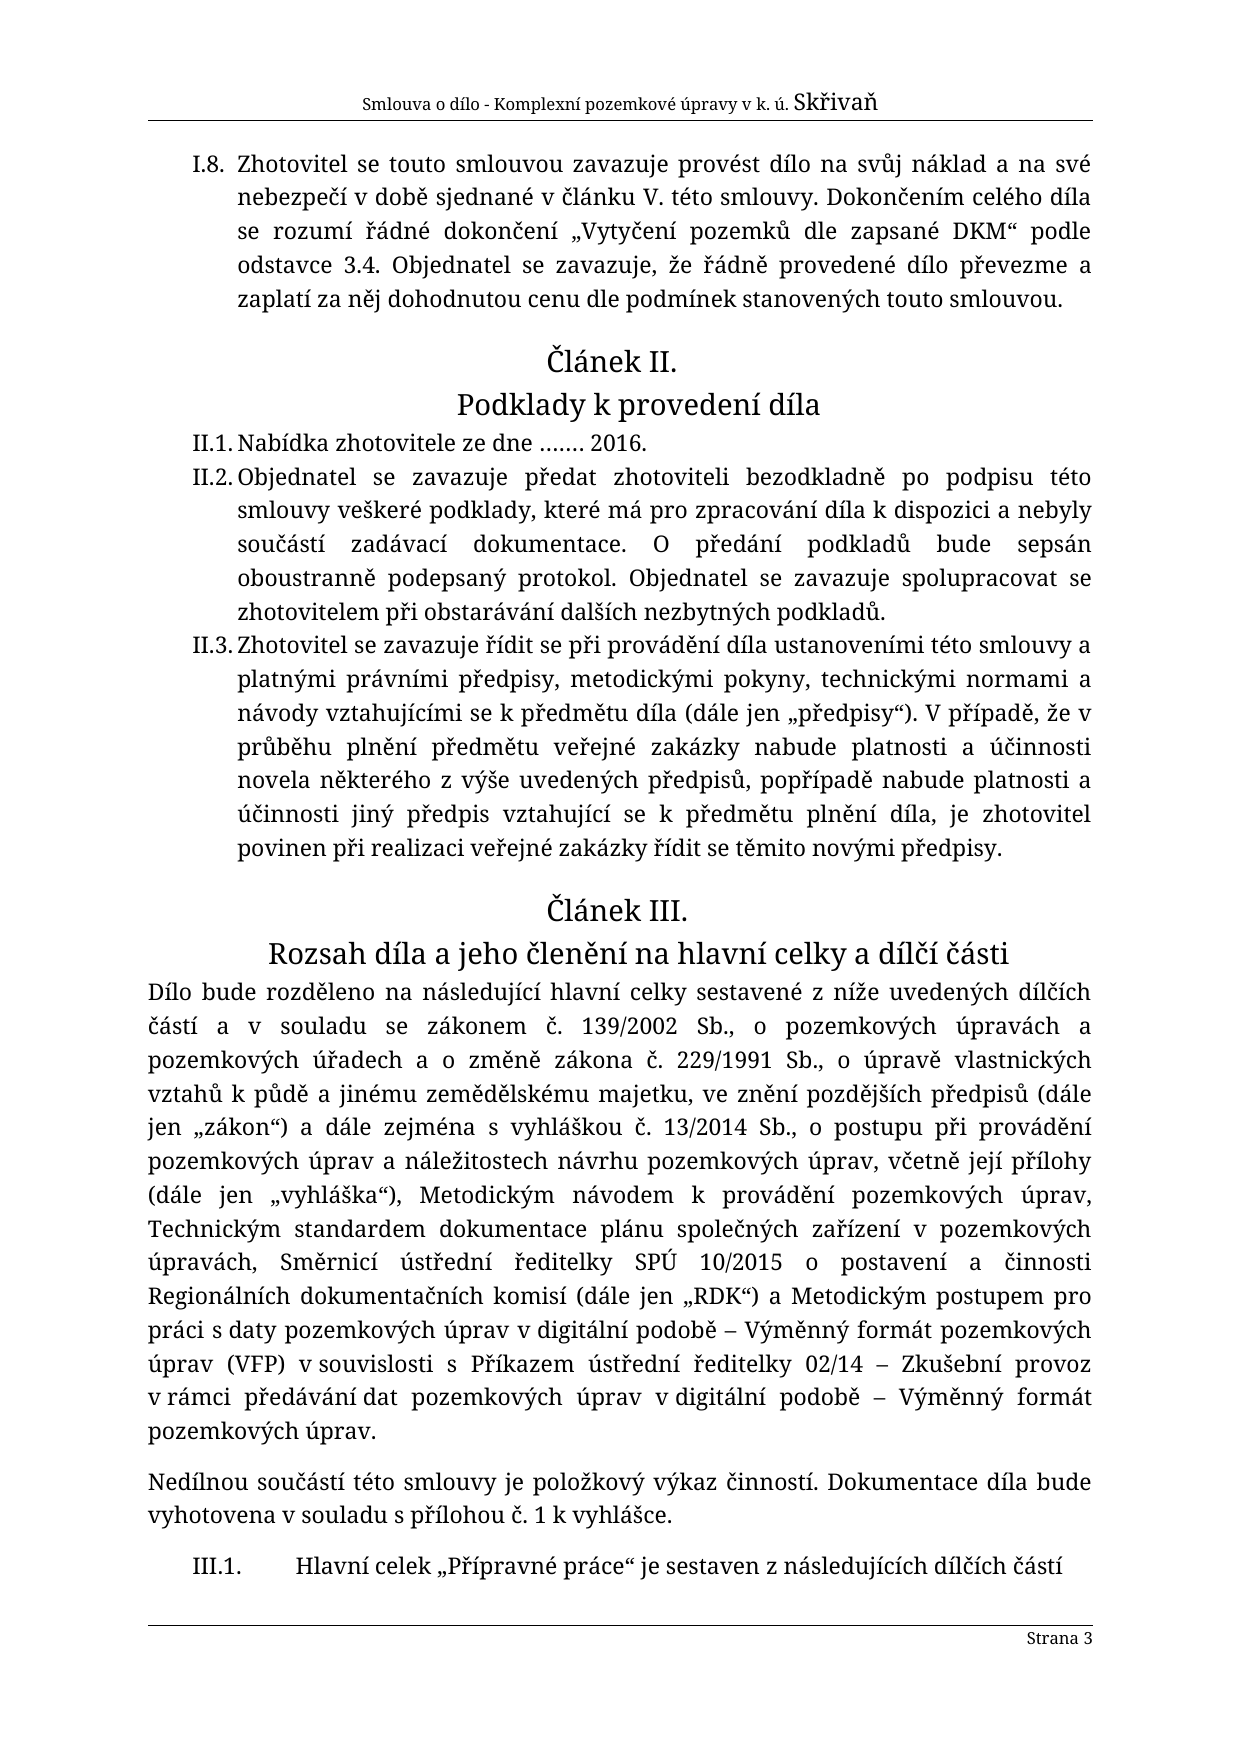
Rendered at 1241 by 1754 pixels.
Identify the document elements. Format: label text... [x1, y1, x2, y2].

list Nabídka zhotovitele ze dne ……. 2016. [192, 427, 1093, 458]
subtitle Podklady k provedení díla [148, 341, 1093, 424]
text Dílo bude rozděleno na následující hlavní celky sestavené z níže uvedených dílčích částí a v souladu se zákonem č. 139/2002 Sb., o pozemkových úpravách a pozemkových úřadech a o změně zákona č. 229/1991 Sb., o úpravě vlastnických vztahů k půdě a jinému zemědělskému majetku, ve znění pozdějších předpisů (dále jen „zákon“) a dále zejména s vyhláškou č. 13/2014 Sb., o postupu při provádění pozemkových úprav a náležitostech návrhu pozemkových úprav, včetně její přílohy (dále jen „vyhláška“), Metodickým návodem k provádění pozemkových úprav, Technickým standardem dokumentace plánu společných zařízení v pozemkových úpravách, Směrnicí ústřední ředitelky SPÚ 10/2015 o postavení a činnosti Regionálních dokumentačních komisí (dále jen „RDK“) a Metodickým postupem pro práci s daty pozemkových úprav v digitální podobě – Výměnný formát pozemkových úprav (VFP) v souvislosti s Příkazem ústřední ředitelky 02/14 – Zkušební provoz v rámci předávání dat pozemkových úprav v digitální podobě – Výměnný formát pozemkových úprav. [148, 976, 1093, 1446]
subtitle Rozsah díla a jeho členění na hlavní celky a dílčí části [148, 891, 1093, 973]
list Zhotovitel se zavazuje řídit se při provádění díla ustanoveními této smlouvy a platnými právními předpisy, metodickými pokyny, technickými normami a návody vztahujícími se k předmětu díla (dále jen „předpisy“). V případě, že v průběhu plnění předmětu veřejné zakázky nabude platnosti a účinnosti novela některého z výše uvedených předpisů, popřípadě nabude platnosti a účinnosti jiný předpis vztahující se k předmětu plnění díla, je zhotovitel povinen při realizaci veřejné zakázky řídit se těmito novými předpisy. [192, 629, 1093, 863]
list Objednatel se zavazuje předat zhotoviteli bezodkladně po podpisu této smlouvy veškeré podklady, které má pro zpracování díla k dispozici a nebyly součástí zadávací dokumentace. O předání podkladů bude sepsán oboustranně podepsaný protokol. Objednatel se zavazuje spolupracovat se zhotovitelem při obstarávání dalších nezbytných podkladů. [192, 461, 1093, 627]
list Zhotovitel se touto smlouvou zavazuje provést dílo na svůj náklad a na své nebezpečí v době sjednané v článku V. této smlouvy. Dokončením celého díla se rozumí řádné dokončení „Vytyčení pozemků dle zapsané DKM“ podle odstavce 3.4. Objednatel se zavazuje, že řádně provedené dílo převezme a zaplatí za něj dohodnutou cenu dle podmínek stanovených touto smlouvou. [192, 148, 1093, 314]
text Nedílnou součástí této smlouvy je položkový výkaz činností. Dokumentace díla bude vyhotovena v souladu s přílohou č. 1 k vyhlášce. [148, 1466, 1093, 1531]
list Hlavní celek „Přípravné práce“ je sestaven z následujících dílčích částí [192, 1550, 1093, 1581]
